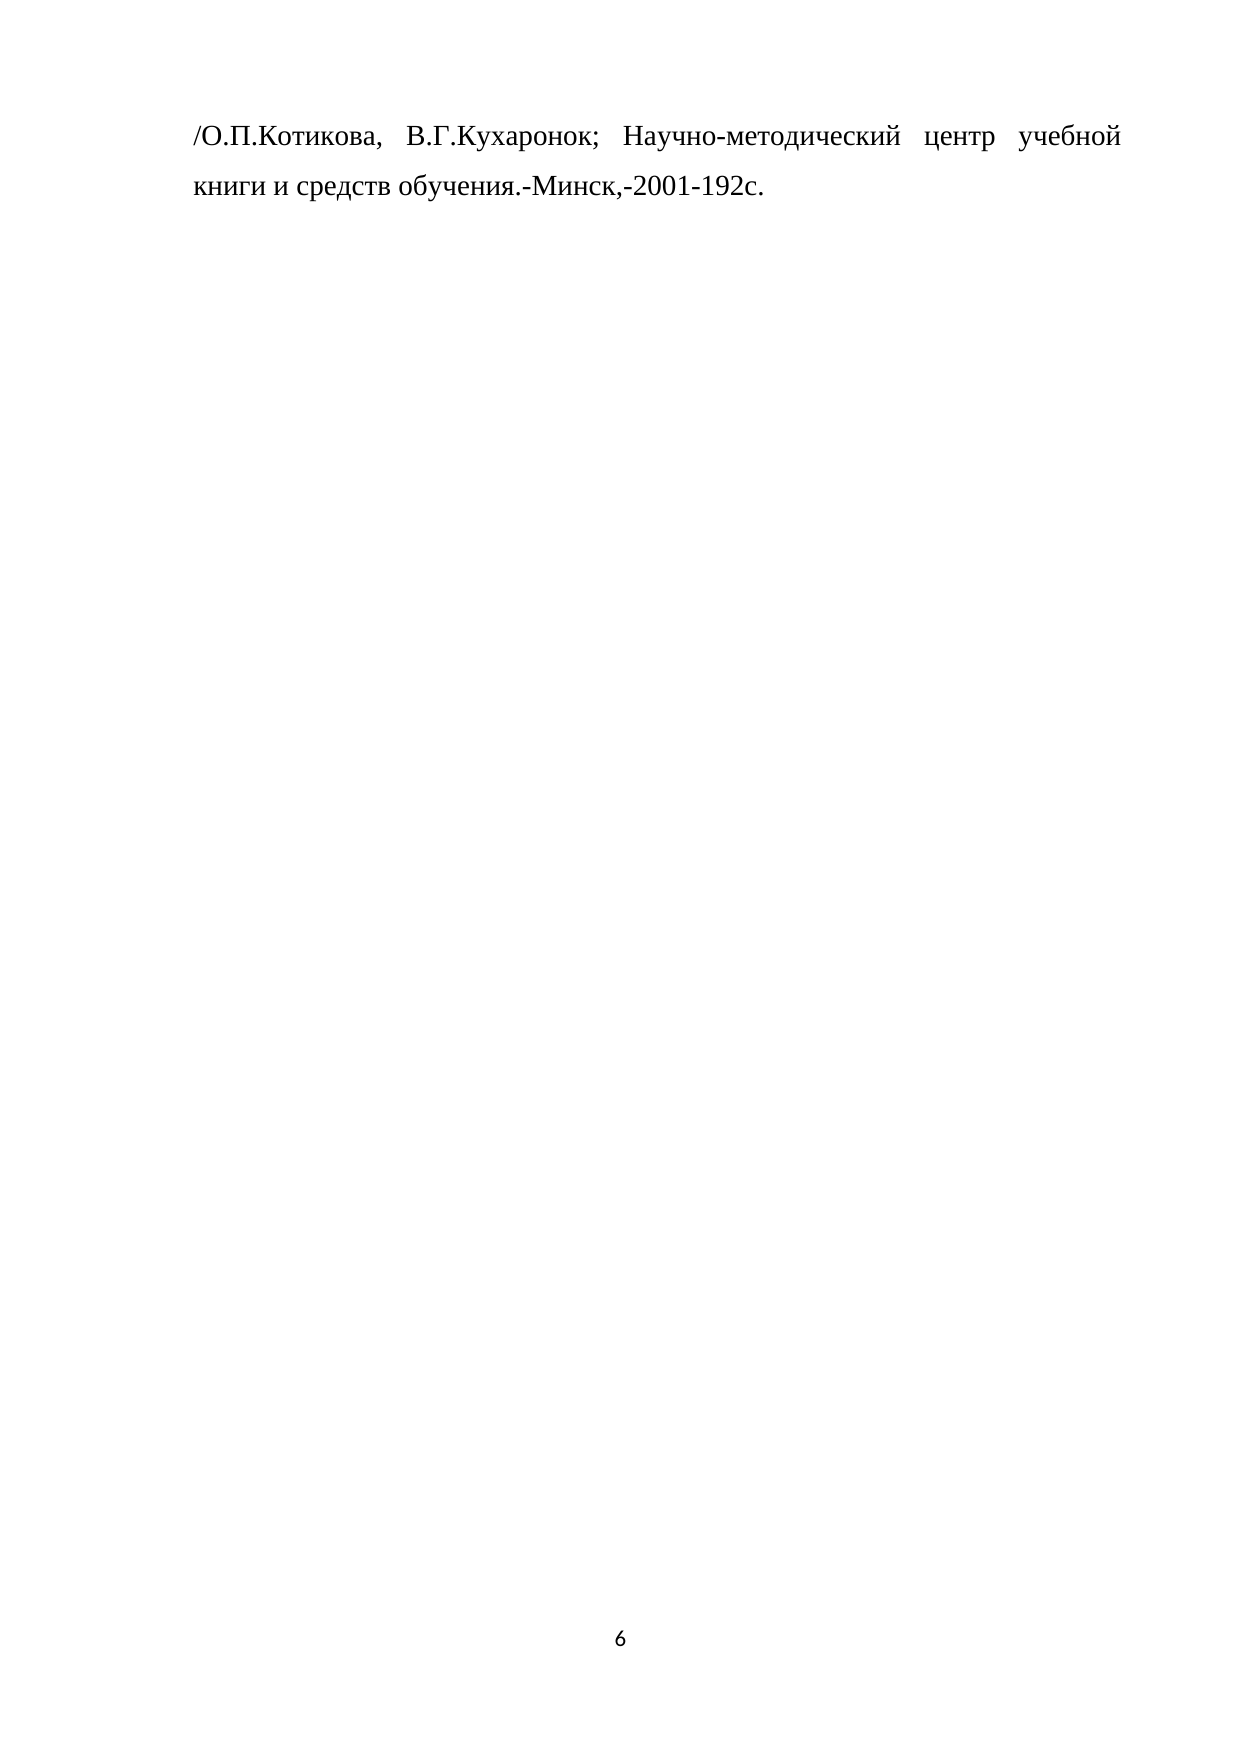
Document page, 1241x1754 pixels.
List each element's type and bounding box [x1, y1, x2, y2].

list [193, 118, 1122, 202]
